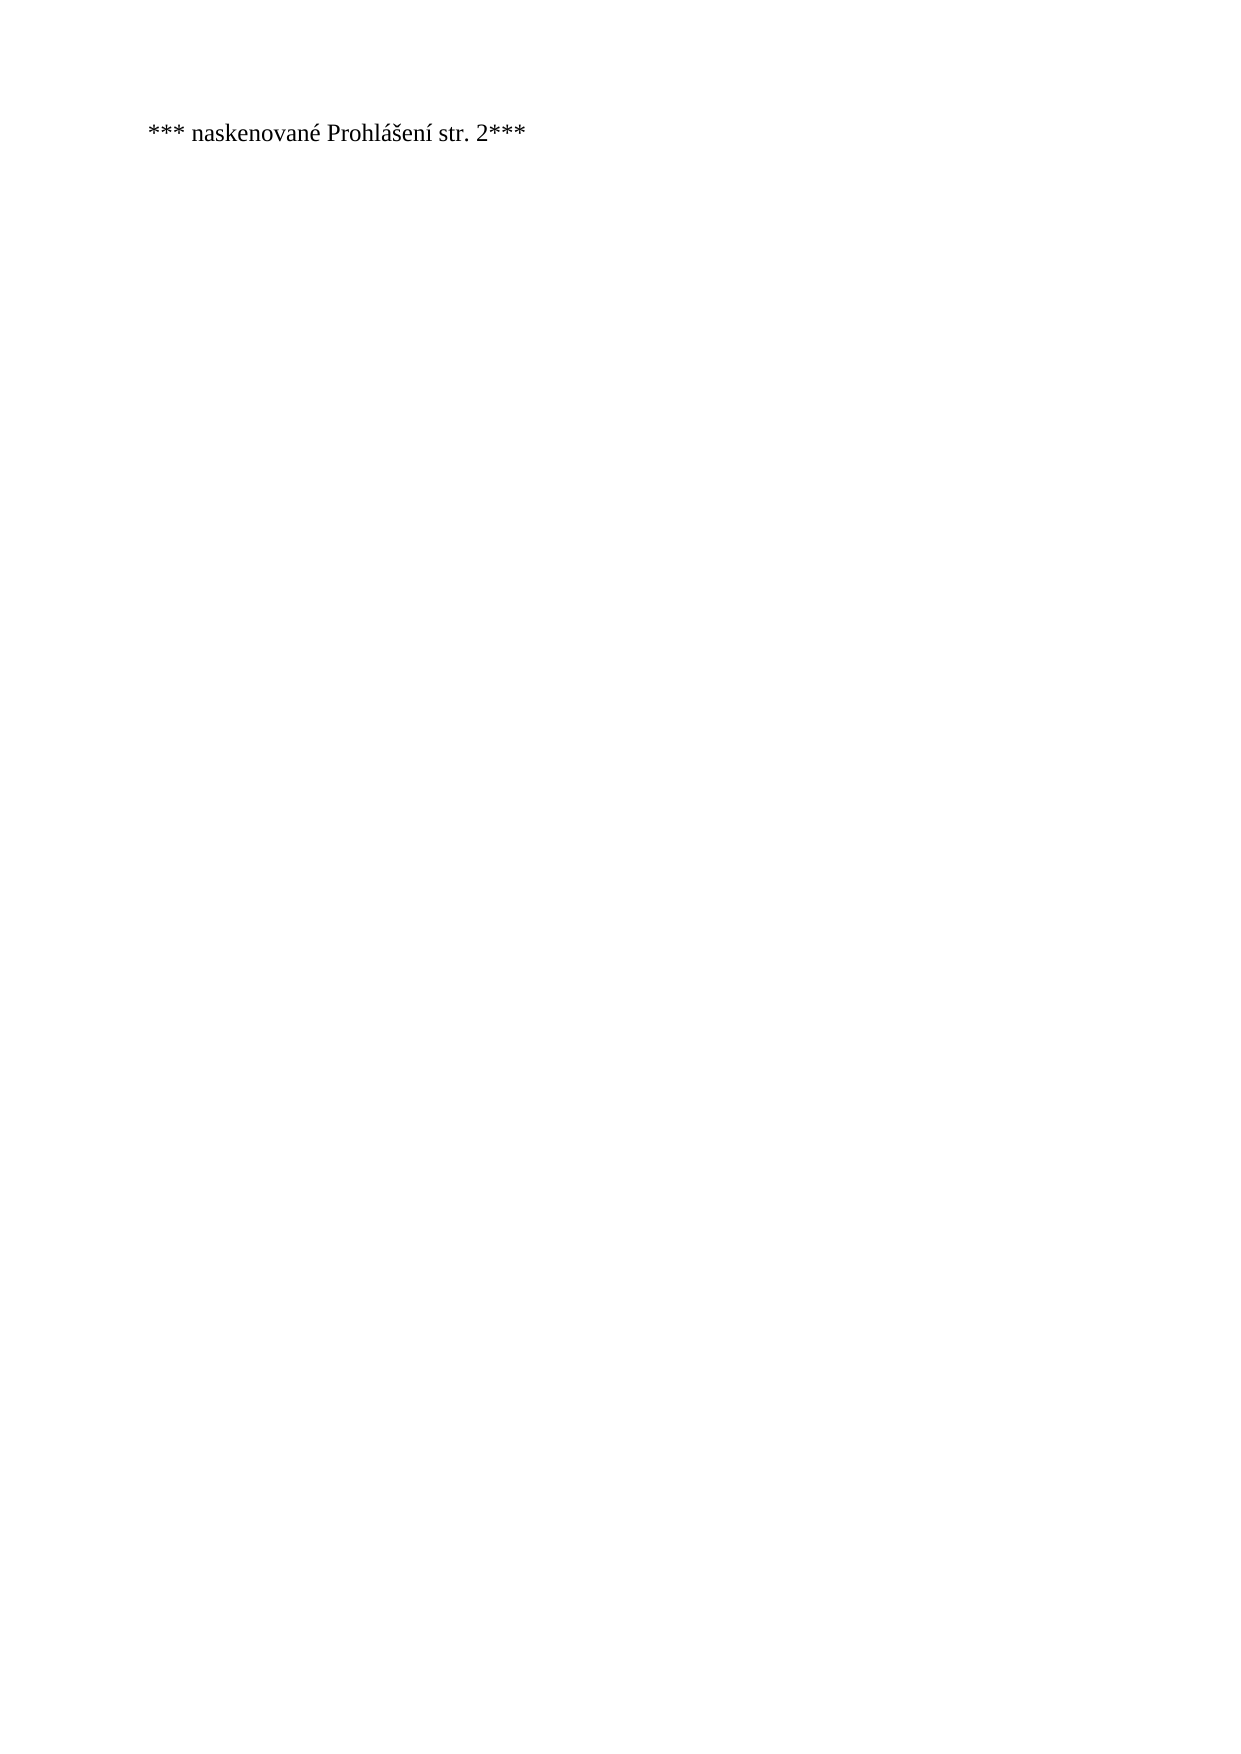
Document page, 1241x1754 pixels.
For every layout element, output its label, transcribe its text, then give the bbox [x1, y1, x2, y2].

text *** naskenované Prohlášení str. 2*** [148, 118, 1152, 147]
